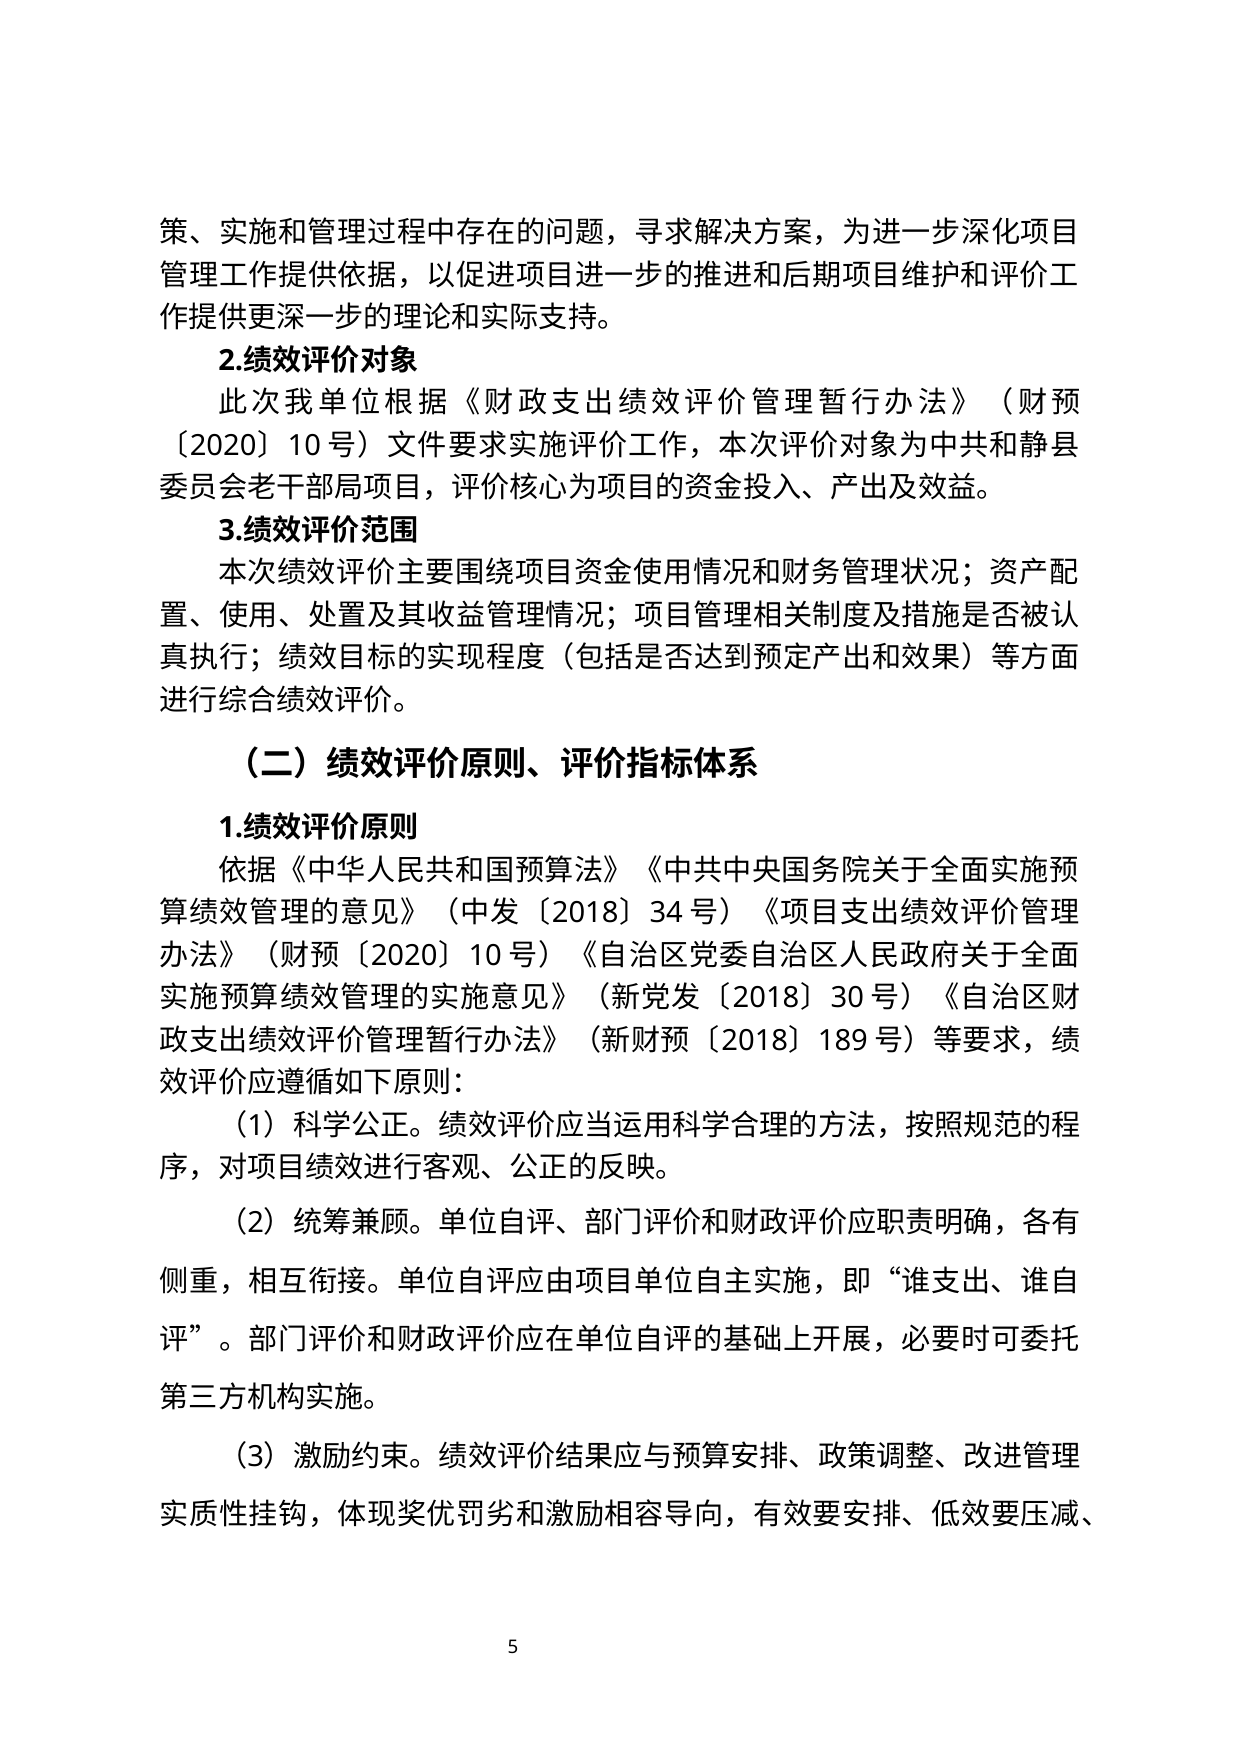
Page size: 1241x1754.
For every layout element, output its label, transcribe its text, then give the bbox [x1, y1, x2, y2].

subtitle 3.绩效评价范围 [159, 506, 1081, 549]
text 本次绩效评价主要围绕项目资金使用情况和财务管理状况；资产配置、使用、处置及其收益管理情况；项目管理相关制度及措施是否被认真执行；绩效目标的实现程度（包括是否达到预定产出和效果）等方面进行综合绩效评价。 [159, 549, 1081, 719]
text 此次我单位根据《财政支出绩效评价管理暂行办法》（财预〔2020〕10号）文件要求实施评价工作，本次评价对象为中共和静县委员会老干部局项目，评价核心为项目的资金投入、产出及效益。 [159, 379, 1081, 506]
text （1）科学公正。绩效评价应当运用科学合理的方法，按照规范的程序，对项目绩效进行客观、公正的反映。 [159, 1101, 1081, 1186]
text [159, 209, 1081, 336]
text （2）统筹兼顾。单位自评、部门评价和财政评价应职责明确，各有侧重，相互衔接。单位自评应由项目单位自主实施，即“谁支出、谁自评”。部门评价和财政评价应在单位自评的基础上开展，必要时可委托第三方机构实施。 [159, 1186, 1081, 1419]
subtitle （二）绩效评价原则、评价指标体系 [159, 719, 1081, 804]
text 依据《中华人民共和国预算法》《中共中央国务院关于全面实施预算绩效管理的意见》（中发〔2018〕34号）《项目支出绩效评价管理办法》（财预〔2020〕10号）《自治区党委自治区人民政府关于全面实施预算绩效管理的实施意见》（新党发〔2018〕30号）《自治区财政支出绩效评价管理暂行办法》（新财预〔2018〕189号）等要求，绩效评价应遵循如下原则： [159, 846, 1081, 1101]
subtitle 1.绩效评价原则 [159, 804, 1081, 846]
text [159, 1419, 1081, 1536]
subtitle 2.绩效评价对象 [159, 336, 1081, 379]
